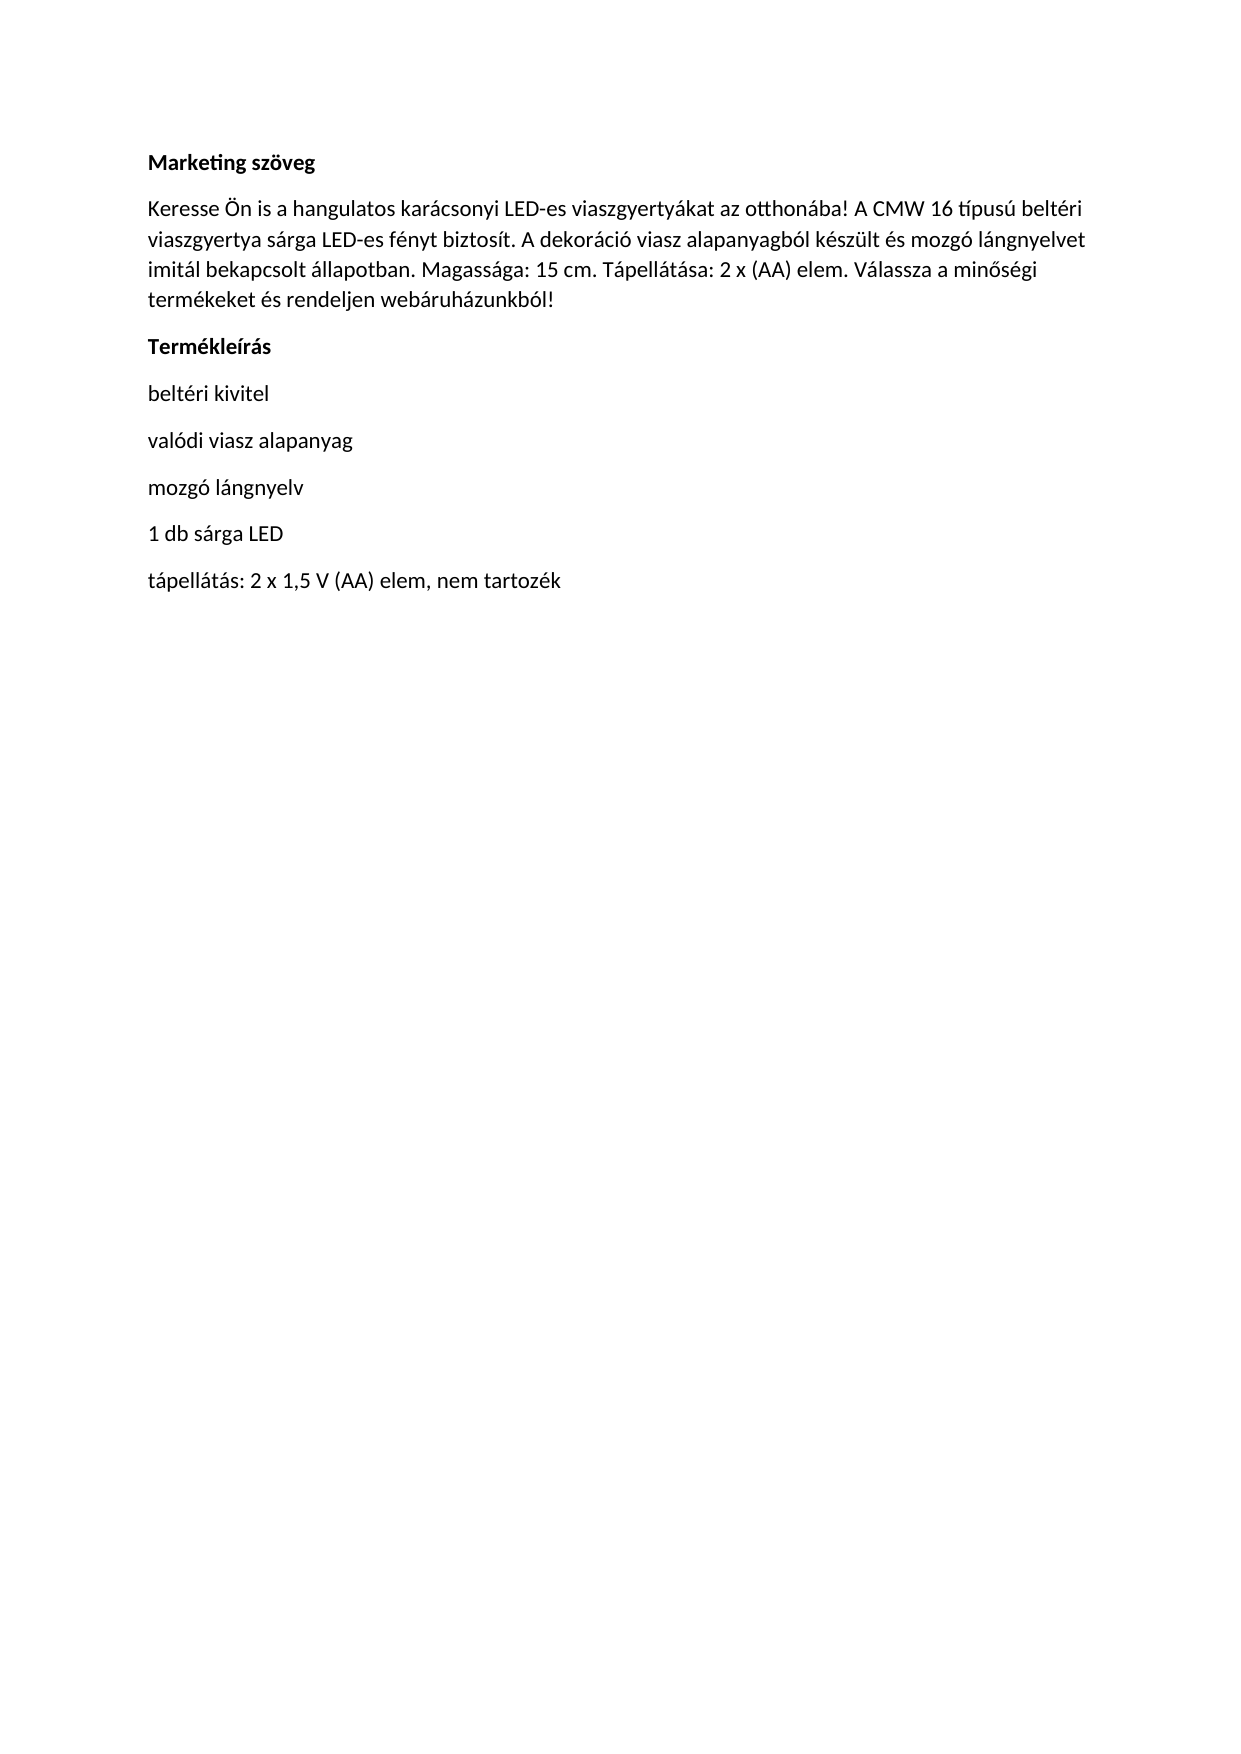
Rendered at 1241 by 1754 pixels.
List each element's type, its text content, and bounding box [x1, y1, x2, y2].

text mozgó lángnyelv [148, 473, 1093, 501]
text tápellátás: 2 x 1,5 V (AA) elem, nem tartozék [148, 566, 1093, 594]
text 1 db sárga LED [148, 519, 1093, 547]
text Termékleírás [148, 332, 1093, 360]
text beltéri kivitel [148, 379, 1093, 407]
text Keresse Ön is a hangulatos karácsonyi LED-es viaszgyertyákat az otthonába! A CMW 16 típusú beltéri viaszgyertya sárga LED-es fényt biztosít. A dekoráció viasz alapanyagból készült és mozgó lángnyelvet imitál bekapcsolt állapotban. Magassága: 15 cm. Tápellátása: 2 x (AA) elem. Válassza a minőségi termékeket és rendeljen webáruházunkból! [148, 194, 1093, 313]
text valódi viasz alapanyag [148, 426, 1093, 454]
text Marketing szöveg [148, 148, 1093, 176]
